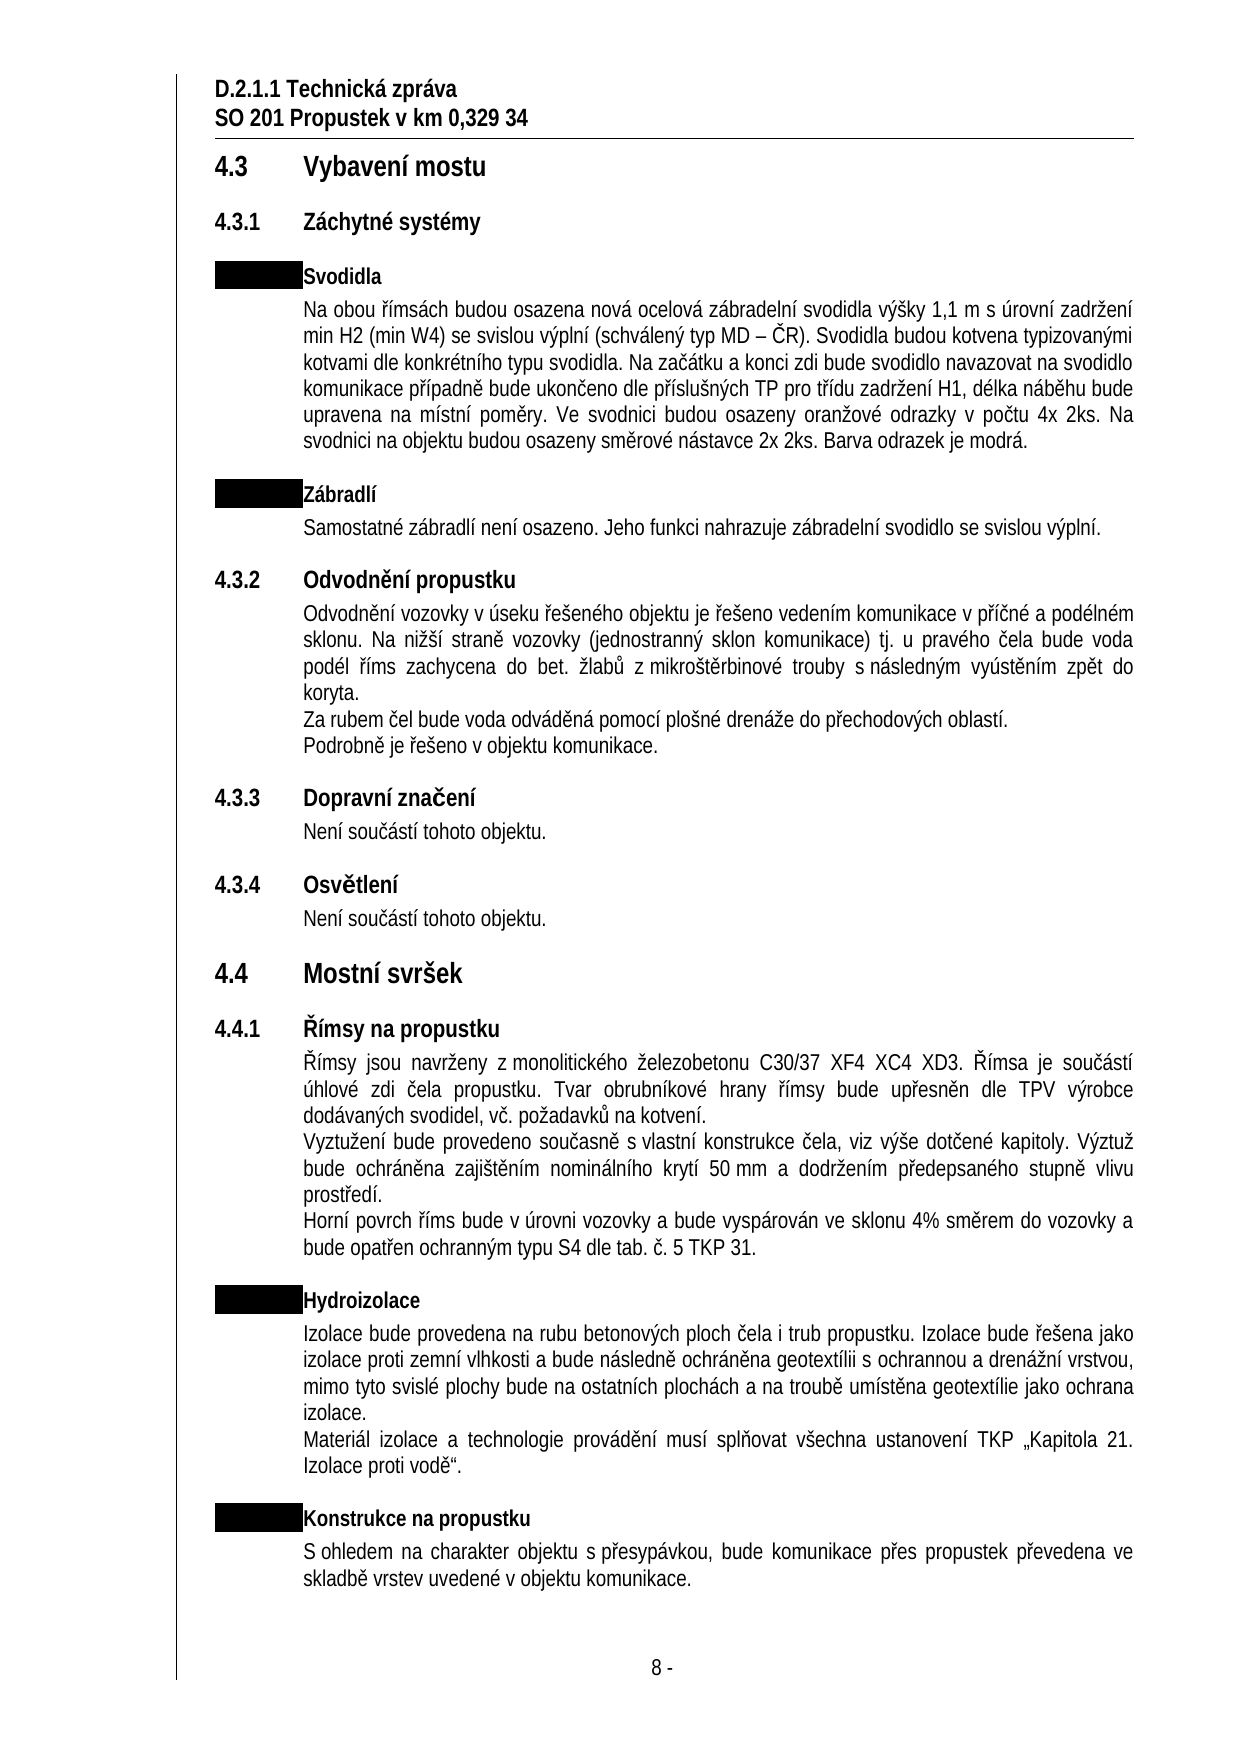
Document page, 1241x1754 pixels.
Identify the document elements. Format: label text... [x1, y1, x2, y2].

text Odvodnění vozovky v úseku řešeného objektu je řešeno vedením komunikace v příčné a podélném sklonu. Na nižší straně vozovky (jednostranný sklon komunikace) tj. u pravého čela bude voda podél říms zachycena do bet. žlabů z mikroštěrbinové trouby s následným vyústěním zpět do koryta. [303, 600, 1134, 706]
text Podrobně je řešeno v objektu komunikace. [303, 732, 1134, 758]
text Samostatné zábradlí není osazeno. Jeho funkci nahrazuje zábradelní svodidlo se svislou výplní. [303, 514, 1134, 540]
subtitle Záchytné systémy [214, 207, 1134, 236]
subtitle Hydroizolace [303, 1285, 1134, 1314]
subtitle Odvodnění propustku [214, 565, 1134, 594]
text Horní povrch říms bude v úrovni vozovky a bude vyspárován ve sklonu 4% směrem do vozovky a bude opatřen ochranným typu S4 dle tab. č. 5 TKP 31. [303, 1207, 1134, 1260]
subtitle Římsy na propustku [214, 1014, 1134, 1043]
subtitle Konstrukce na propustku [303, 1503, 1134, 1532]
text Izolace bude provedena na rubu betonových ploch čela i trub propustku. Izolace bude řešena jako izolace proti zemní vlhkosti a bude následně ochráněna geotextílii s ochrannou a drenážní vrstvou, mimo tyto svislé plochy bude na ostatních plochách a na troubě umístěna geotextílie jako ochrana izolace. [303, 1320, 1134, 1426]
text Vyztužení bude provedeno současně s vlastní konstrukce čela, viz výše dotčené kapitoly. Výztuž bude ochráněna zajištěním nominálního krytí 50 mm a dodržením předepsaného stupně vlivu prostředí. [303, 1128, 1134, 1207]
text Není součástí tohoto objektu. [303, 818, 1134, 844]
text S ohledem na charakter objektu s přesypávkou, bude komunikace přes propustek převedena ve skladbě vrstev uvedené v objektu komunikace. [303, 1538, 1134, 1591]
subtitle Osvětlení [214, 869, 1134, 898]
text Za rubem čel bude voda odváděná pomocí plošné drenáže do přechodových oblastí. [303, 706, 1134, 732]
subtitle Dopravní značení [214, 783, 1134, 812]
subtitle Svodidla [303, 261, 1134, 289]
subtitle Zábradlí [303, 479, 1134, 508]
text Není součástí tohoto objektu. [303, 904, 1134, 931]
text Na obou římsách budou osazena nová ocelová zábradelní svodidla výšky 1,1 m s úrovní zadržení min H2 (min W4) se svislou výplní (schválený typ MD – ČR). Svodidla budou kotvena typizovanými kotvami dle konkrétního typu svodidla. Na začátku a konci zdi bude svodidlo navazovat na svodidlo komunikace případně bude ukončeno dle příslušných TP pro třídu zadržení H1, délka náběhu bude upravena na místní poměry. Ve svodnici budou osazeny oranžové odrazky v počtu 4x 2ks. Na svodnici na objektu budou osazeny směrové nástavce 2x 2ks. Barva odrazek je modrá. [303, 296, 1134, 454]
text Římsy jsou navrženy z monolitického železobetonu C30/37 XF4 XC4 XD3. Římsa je součástí úhlové zdi čela propustku. Tvar obrubníkové hrany římsy bude upřesněn dle TPV výrobce dodávaných svodidel, vč. požadavků na kotvení. [303, 1049, 1134, 1128]
subtitle Mostní svršek [214, 956, 1134, 989]
subtitle Vybavení mostu [214, 149, 1134, 182]
text Materiál izolace a technologie provádění musí splňovat všechna ustanovení TKP „Kapitola 21. Izolace proti vodě“. [303, 1426, 1134, 1478]
